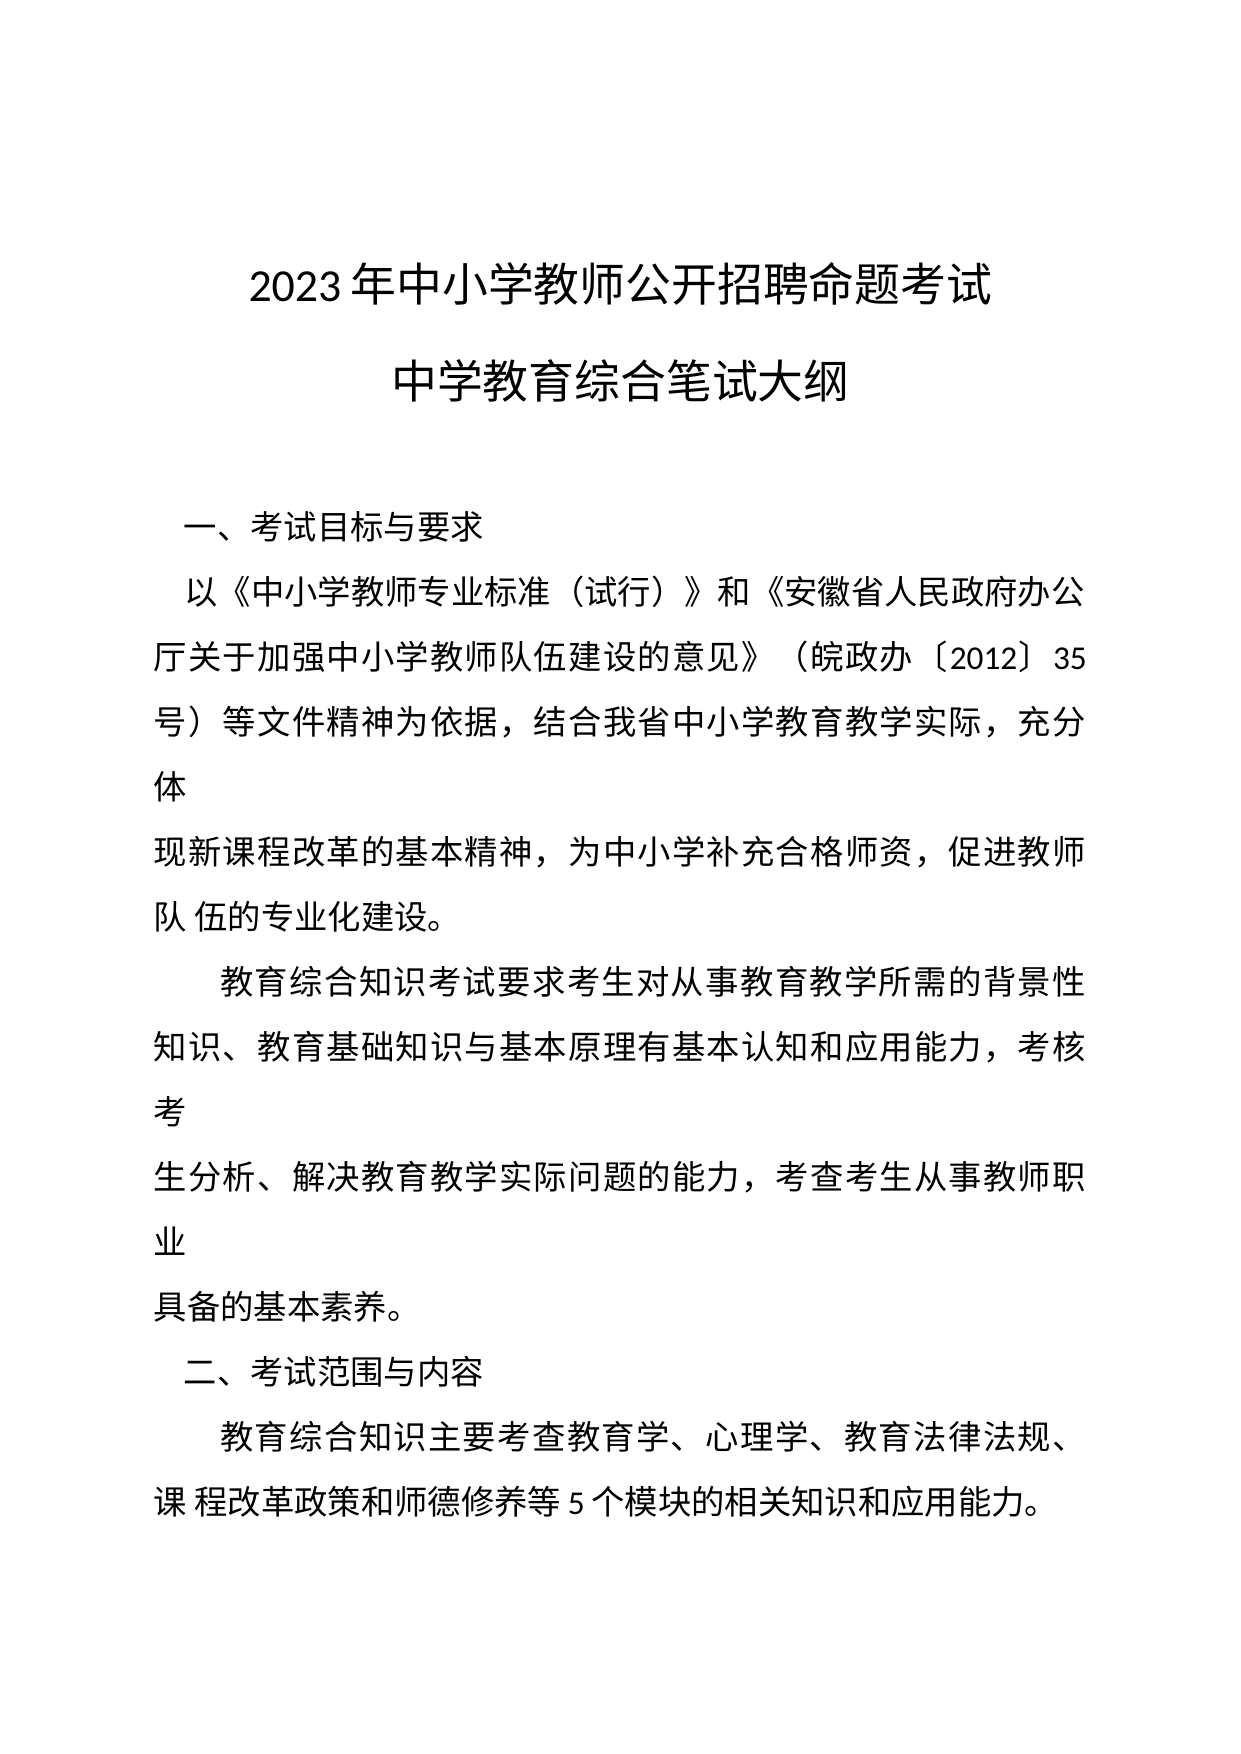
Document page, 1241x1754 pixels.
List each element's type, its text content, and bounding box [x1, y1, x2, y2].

text 现新课程改革的基本精神，为中小学补充合格师资，促进教师队 伍的专业化建设。 [153, 818, 1087, 948]
text 二、考试范围与内容 [153, 1338, 1087, 1403]
text 2023年中小学教师公开招聘命题考试 [153, 233, 1087, 330]
text 具备的基本素养。 [153, 1273, 1087, 1338]
text 中学教育综合笔试大纲 [153, 330, 1087, 428]
text 以《中小学教师专业标准（试行）》和《安徽省人民政府办公厅关于加强中小学教师队伍建设的意见》（皖政办〔2012〕35号）等文件精神为依据，结合我省中小学教育教学实际，充分体 [153, 558, 1087, 818]
text 教育综合知识主要考查教育学、心理学、教育法律法规、课 程改革政策和师德修养等5个模块的相关知识和应用能力。 [153, 1403, 1087, 1533]
text 教育综合知识考试要求考生对从事教育教学所需的背景性 知识、教育基础知识与基本原理有基本认知和应用能力，考核考 [153, 948, 1087, 1143]
text 一、考试目标与要求 [153, 493, 1087, 558]
text 生分析、解决教育教学实际问题的能力，考查考生从事教师职业 [153, 1143, 1087, 1273]
